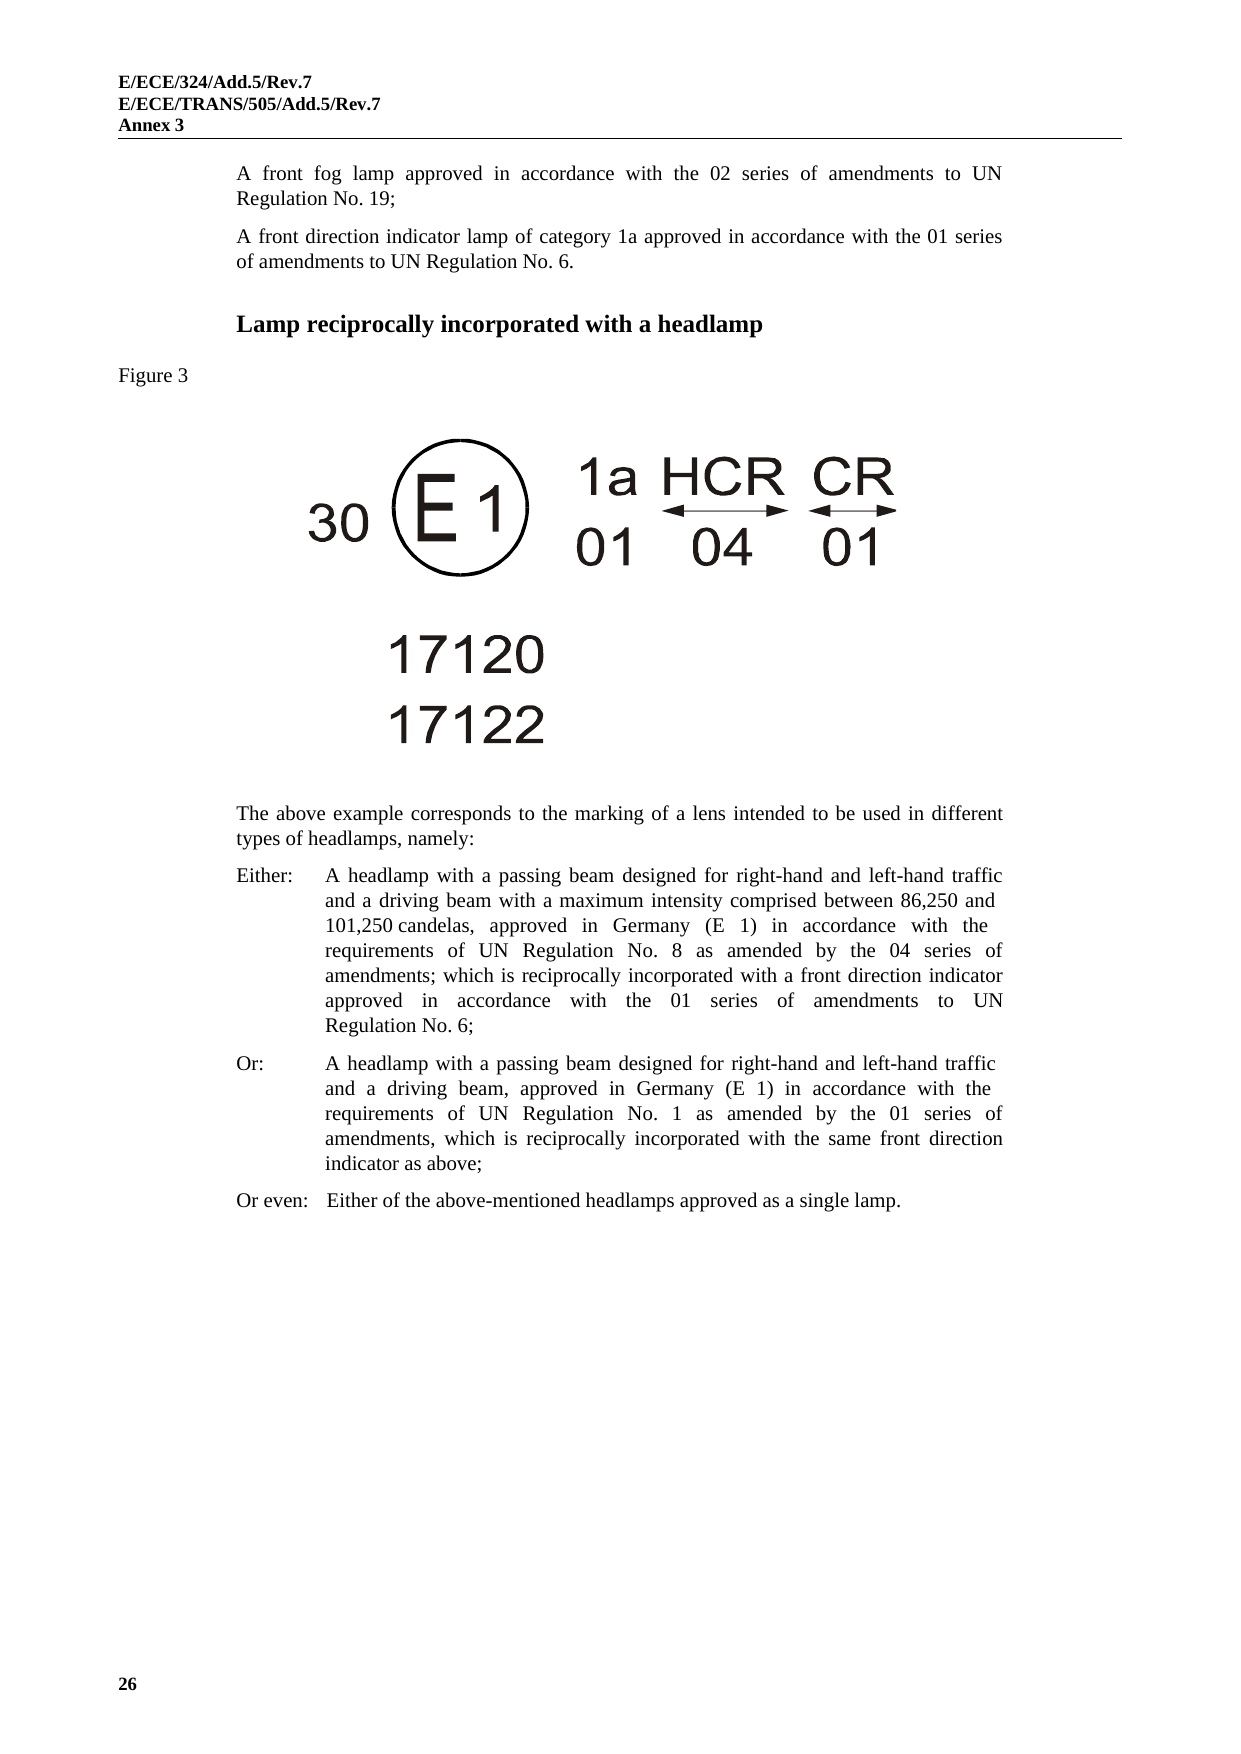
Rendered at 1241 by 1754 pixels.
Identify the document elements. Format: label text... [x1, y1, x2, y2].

text A front direction indicator lamp of category 1a approved in accordance with the 01 series of amendments to UN Regulation No. 6. [236, 223, 1004, 273]
text The above example corresponds to the marking of a lens intended to be used in different types of headlamps, namely: [236, 800, 1004, 850]
text Or even: Either of the above-mentioned headlamps approved as a single lamp. [236, 1187, 1004, 1212]
text Lamp reciprocally incorporated with a headlamp [118, 310, 1004, 338]
subtitle Figure 3 [118, 363, 1122, 387]
text Or: A headlamp with a passing beam designed for right-hand and left-hand traffic and a driving beam, approved in Germany (E 1) in accordance with the requirements of UN Regulation No. 1 as amended by the 01 series of amendments, which is reciprocally incorporated with the same front direction indicator as above; [236, 1050, 1004, 1175]
text Either: A headlamp with a passing beam designed for right-hand and left-hand traffic and a driving beam with a maximum intensity comprised between 86,250 and 101,250 candelas, approved in Germany (E 1) in accordance with the requirements of UN Regulation No. 8 as amended by the 04 series of amendments; which is reciprocally incorporated with a front direction indicator approved in accordance with the 01 series of amendments to UN Regulation No. 6; [236, 862, 1004, 1037]
text A front fog lamp approved in accordance with the 02 series of amendments to UN Regulation No. 19; [236, 160, 1004, 210]
